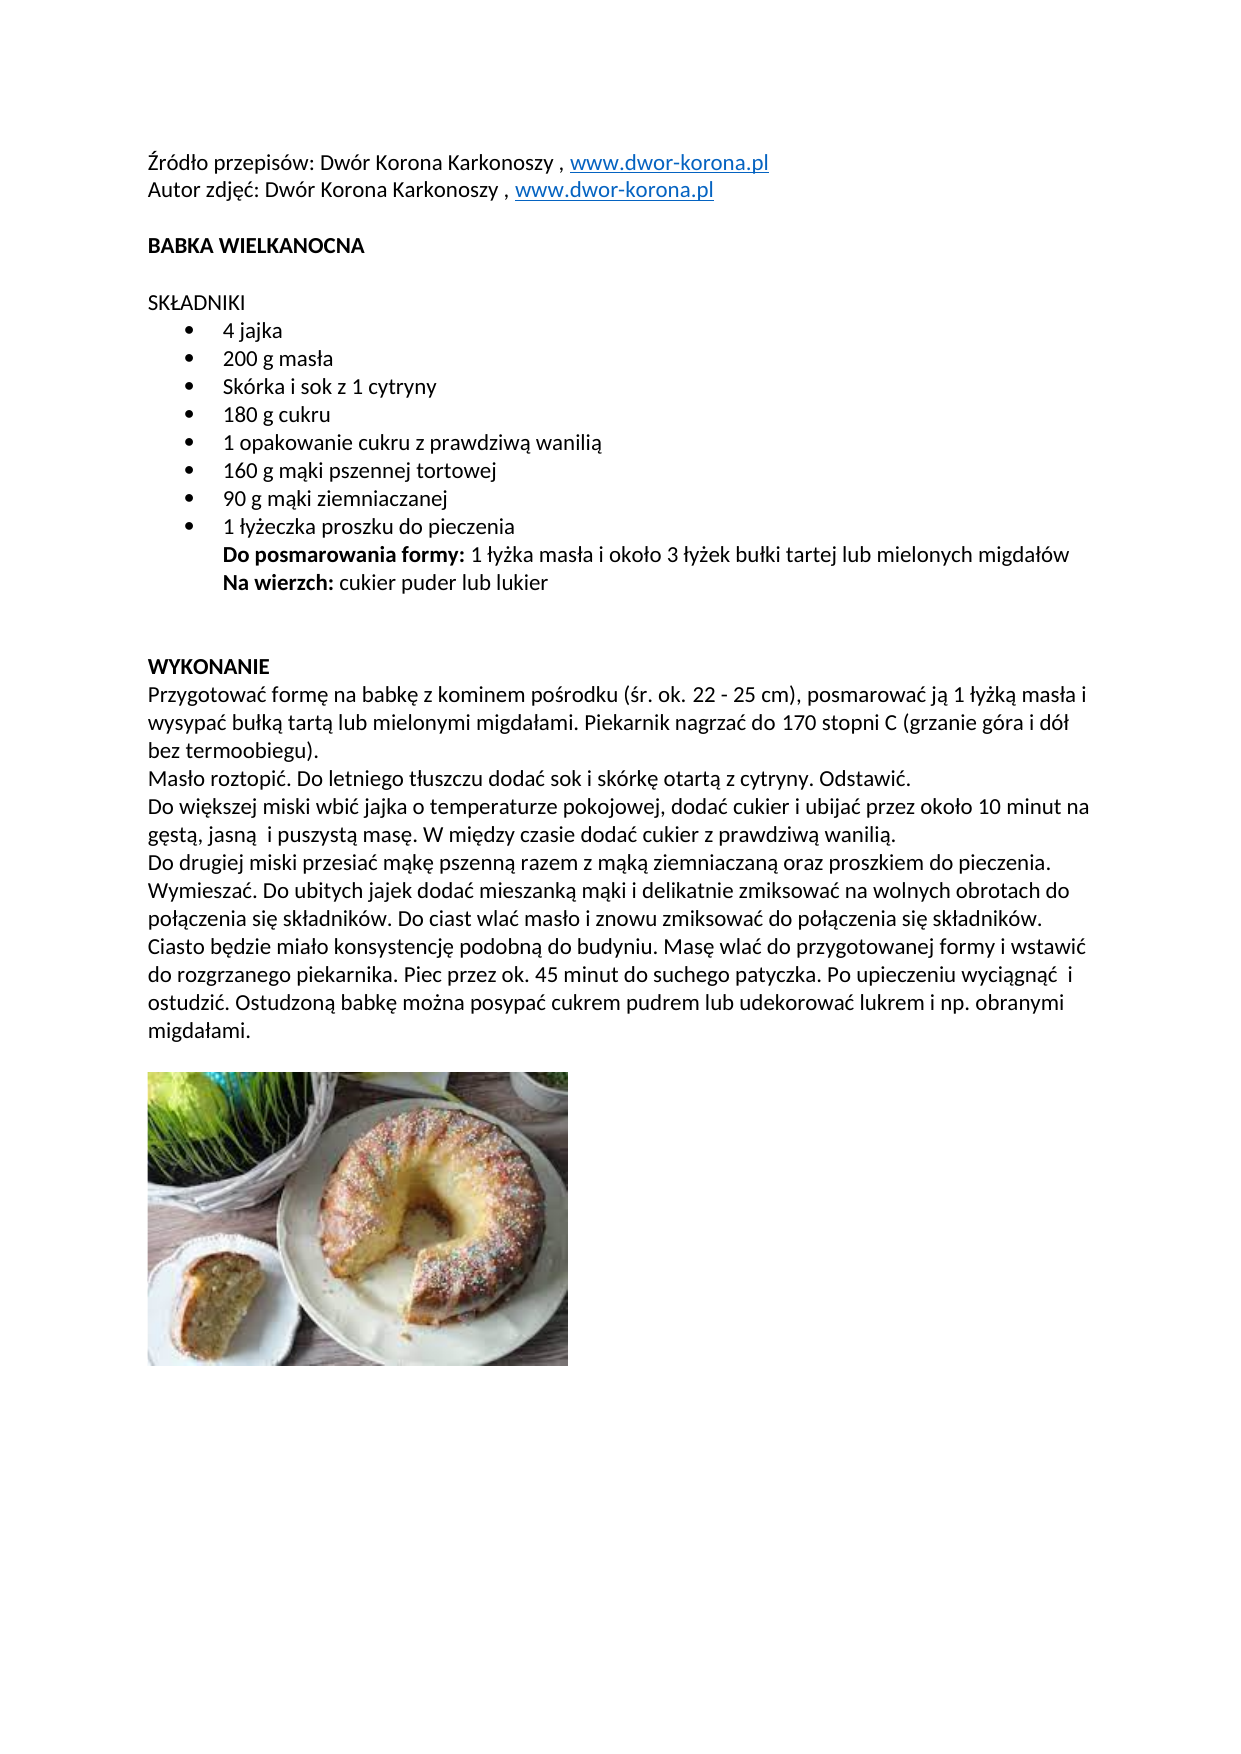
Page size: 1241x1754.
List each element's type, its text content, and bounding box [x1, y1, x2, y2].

text WYKONANIE [148, 652, 1093, 680]
picture [147, 1072, 568, 1366]
list 1 łyżeczka proszku do pieczenia [185, 512, 1093, 540]
text Źródło przepisów: Dwór Korona Karkonoszy , www.dwor-korona.pl [148, 148, 1093, 176]
text Przygotować formę na babkę z kominem pośrodku (śr. ok. 22 - 25 cm), posmarować ją 1 łyżką masła i wysypać bułką tartą lub mielonymi migdałami. Piekarnik nagrzać do 170 stopni C (grzanie góra i dół bez termoobiegu). [148, 680, 1093, 764]
list 1 opakowanie cukru z prawdziwą wanilią [185, 428, 1093, 456]
text Na wierzch: cukier puder lub lukier [223, 568, 1093, 596]
list Skórka i sok z 1 cytryny [185, 372, 1093, 400]
list 4 jajka [185, 316, 1093, 344]
list 90 g mąki ziemniaczanej [185, 484, 1093, 512]
text Do większej miski wbić jajka o temperaturze pokojowej, dodać cukier i ubijać przez około 10 minut na gęstą, jasną i puszystą masę. W między czasie dodać cukier z prawdziwą wanilią. [148, 792, 1093, 848]
text Autor zdjęć: Dwór Korona Karkonoszy , www.dwor-korona.pl [148, 176, 1093, 204]
text BABKA WIELKANOCNA [148, 232, 1093, 260]
text Masło roztopić. Do letniego tłuszczu dodać sok i skórkę otartą z cytryny. Odstawić. [148, 764, 1093, 792]
list 160 g mąki pszennej tortowej [185, 456, 1093, 484]
list 200 g masła [185, 344, 1093, 372]
list 180 g cukru [185, 400, 1093, 428]
text Do drugiej miski przesiać mąkę pszenną razem z mąką ziemniaczaną oraz proszkiem do pieczenia. Wymieszać. Do ubitych jajek dodać mieszanką mąki i delikatnie zmiksować na wolnych obrotach do połączenia się składników. Do ciast wlać masło i znowu zmiksować do połączenia się składników. Ciasto będzie miało konsystencję podobną do budyniu. Masę wlać do przygotowanej formy i wstawić do rozgrzanego piekarnika. Piec przez ok. 45 minut do suchego patyczka. Po upieczeniu wyciągnąć i ostudzić. Ostudzoną babkę można posypać cukrem pudrem lub udekorować lukrem i np. obranymi migdałami. [148, 848, 1093, 1044]
text SKŁADNIKI [148, 288, 1093, 316]
text Do posmarowania formy: 1 łyżka masła i około 3 łyżek bułki tartej lub mielonych migdałów [223, 540, 1093, 568]
